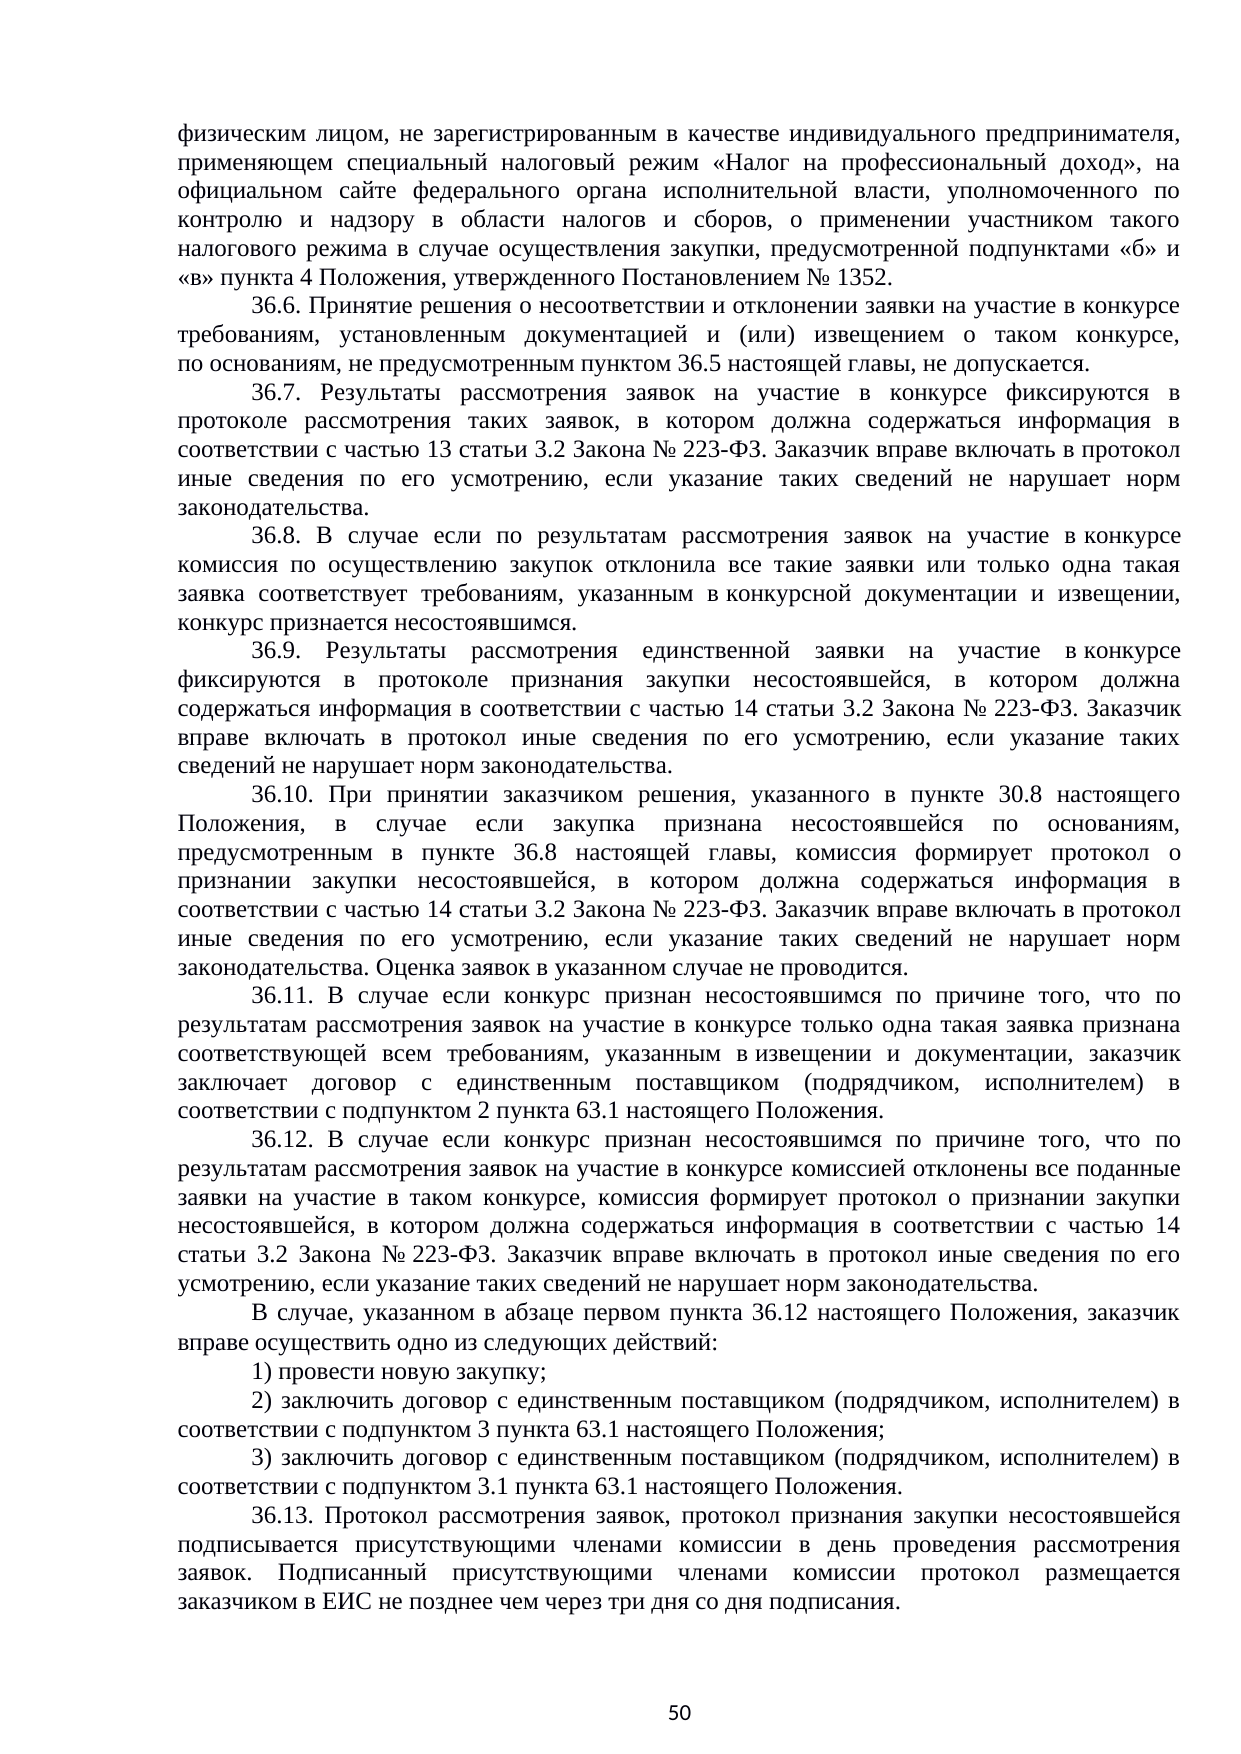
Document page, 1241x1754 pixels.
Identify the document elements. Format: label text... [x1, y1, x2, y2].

text 1) провести новую закупку; [177, 1356, 1181, 1385]
text 36.10. При принятии заказчиком решения, указанного в пункте 30.8 настоящего Положения, в случае если закупка признана несостоявшейся по основаниям, предусмотренным в пункте 36.8 настоящей главы, комиссия формирует протокол о признании закупки несостоявшейся, в котором должна содержаться информация в соответствии с частью 14 статьи 3.2 Закона № 223-ФЗ. Заказчик вправе включать в протокол иные сведения по его усмотрению, если указание таких сведений не нарушает норм законодательства. Оценка заявок в указанном случае не проводится. [177, 779, 1181, 981]
text 36.13. Протокол рассмотрения заявок, протокол признания закупки несостоявшейся подписывается присутствующими членами комиссии в день проведения рассмотрения заявок. Подписанный присутствующими членами комиссии протокол размещается заказчиком в ЕИС не позднее чем через три дня со дня подписания. [177, 1500, 1181, 1615]
text 36.7. Результаты рассмотрения заявок на участие в конкурсе фиксируются в протоколе рассмотрения таких заявок, в котором должна содержаться информация в соответствии с частью 13 статьи 3.2 Закона № 223-ФЗ. Заказчик вправе включать в протокол иные сведения по его усмотрению, если указание таких сведений не нарушает норм законодательства. [177, 377, 1181, 521]
text 36.8. В случае если по результатам рассмотрения заявок на участие в конкурсе комиссия по осуществлению закупок отклонила все такие заявки или только одна такая заявка соответствует требованиям, указанным в конкурсной документации и извещении, конкурс признается несостоявшимся. [177, 521, 1181, 636]
text 36.9. Результаты рассмотрения единственной заявки на участие в конкурсе фиксируются в протоколе признания закупки несостоявшейся, в котором должна содержаться информация в соответствии с частью 14 статьи 3.2 Закона № 223-ФЗ. Заказчик вправе включать в протокол иные сведения по его усмотрению, если указание таких сведений не нарушает норм законодательства. [177, 636, 1181, 779]
text 2) заключить договор с единственным поставщиком (подрядчиком, исполнителем) в соответствии с подпунктом 3 пункта 63.1 настоящего Положения; [177, 1385, 1181, 1442]
text 3) заключить договор с единственным поставщиком (подрядчиком, исполнителем) в соответствии с подпунктом 3.1 пункта 63.1 настоящего Положения. [177, 1442, 1181, 1500]
text 36.11. В случае если конкурс признан несостоявшимся по причине того, что по результатам рассмотрения заявок на участие в конкурсе только одна такая заявка признана соответствующей всем требованиям, указанным в извещении и документации, заказчик заключает договор с единственным поставщиком (подрядчиком, исполнителем) в соответствии с подпунктом 2 пункта 63.1 настоящего Положения. [177, 981, 1181, 1124]
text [177, 118, 1181, 291]
text 36.12. В случае если конкурс признан несостоявшимся по причине того, что по результатам рассмотрения заявок на участие в конкурсе комиссией отклонены все поданные заявки на участие в таком конкурсе, комиссия формирует протокол о признании закупки несостоявшейся, в котором должна содержаться информация в соответствии с частью 14 статьи 3.2 Закона № 223-ФЗ. Заказчик вправе включать в протокол иные сведения по его усмотрению, если указание таких сведений не нарушает норм законодательства. [177, 1124, 1181, 1297]
text В случае, указанном в абзаце первом пункта 36.12 настоящего Положения, заказчик вправе осуществить одно из следующих действий: [177, 1297, 1181, 1356]
text 36.6. Принятие решения о несоответствии и отклонении заявки на участие в конкурсе требованиям, установленным документацией и (или) извещением о таком конкурсе, по основаниям, не предусмотренным пунктом 36.5 настоящей главы, не допускается. [177, 291, 1181, 377]
